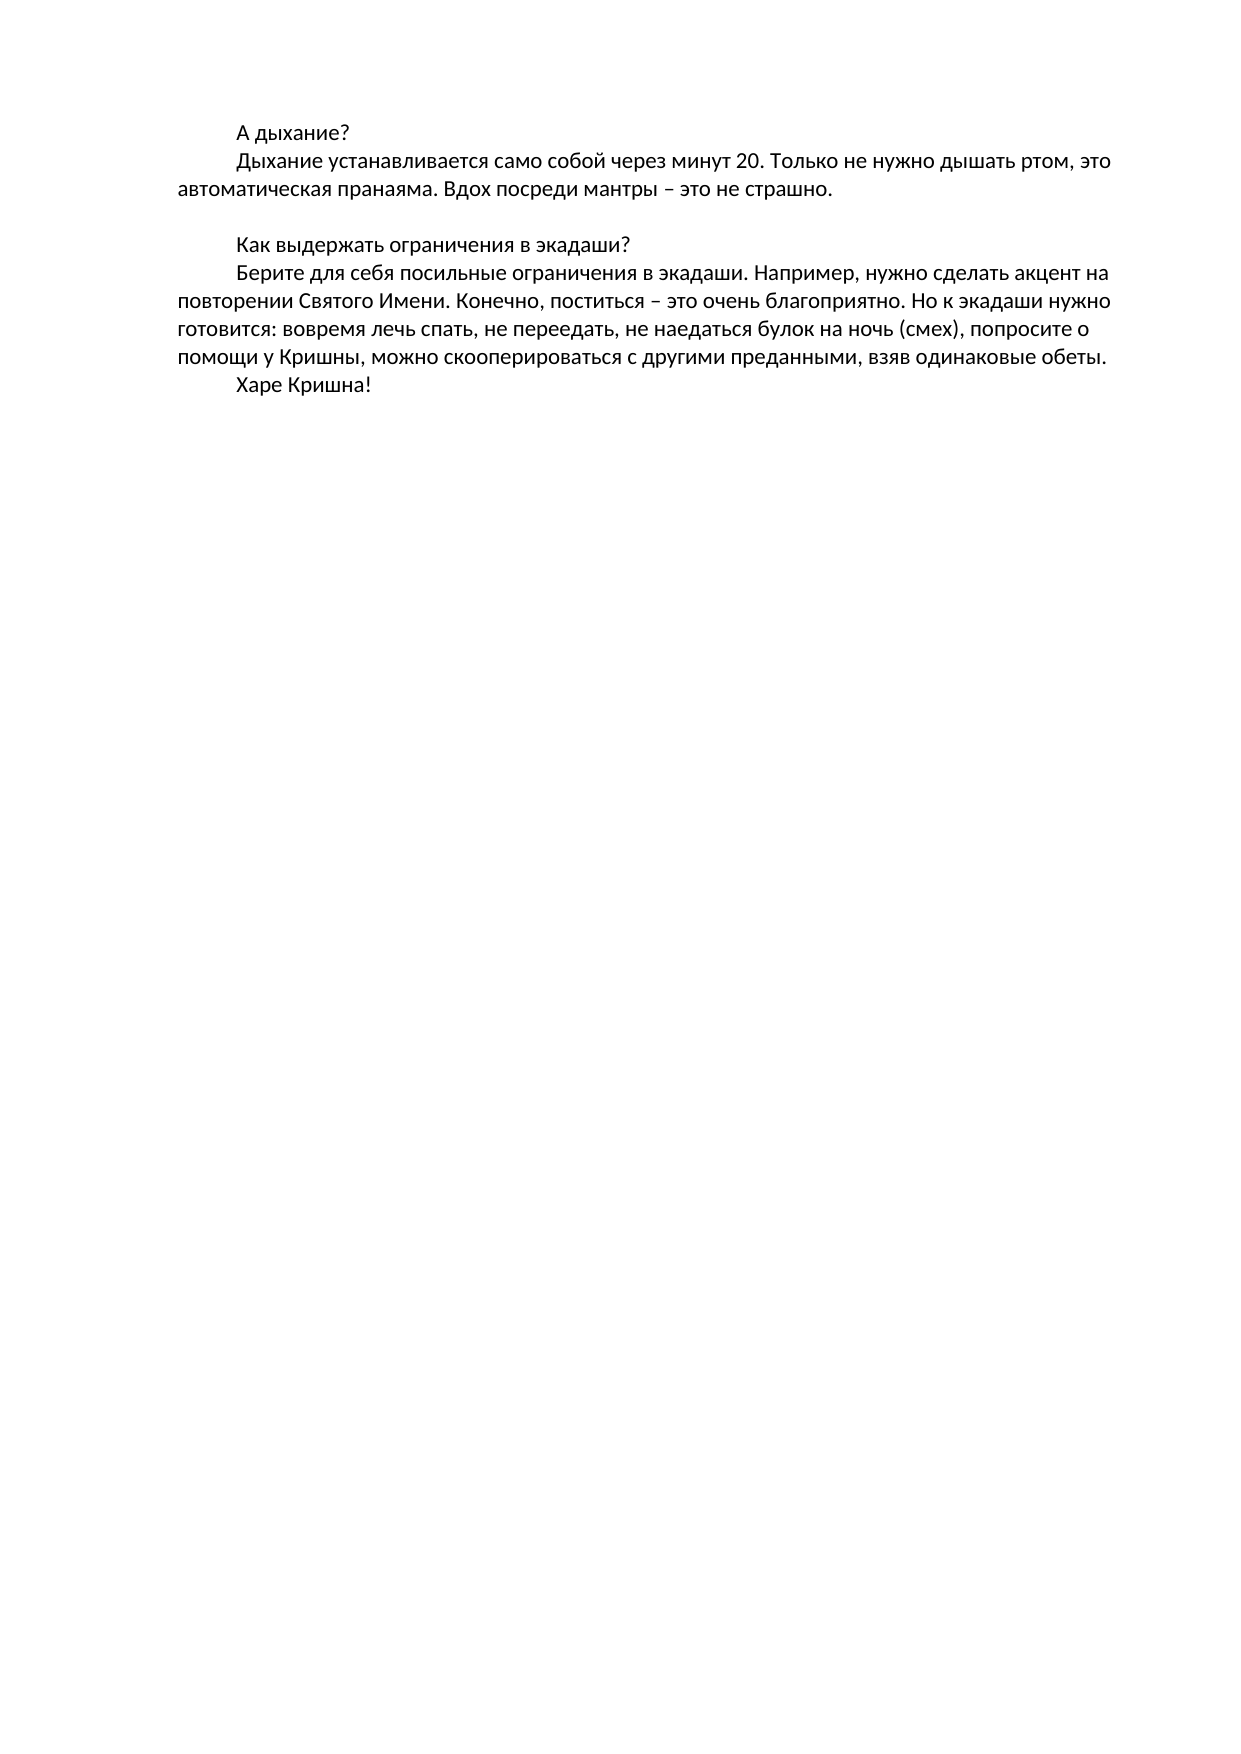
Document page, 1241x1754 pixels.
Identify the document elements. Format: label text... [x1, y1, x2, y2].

text А дыхание? [177, 118, 1152, 146]
text Берите для себя посильные ограничения в экадаши. Например, нужно сделать акцент на повторении Святого Имени. Конечно, поститься – это очень благоприятно. Но к экадаши нужно готовится: вовремя лечь спать, не переедать, не наедаться булок на ночь (смех), попросите о помощи у Кришны, можно скооперироваться с другими преданными, взяв одинаковые обеты. [177, 258, 1152, 370]
text Как выдержать ограничения в экадаши? [177, 230, 1152, 258]
text Дыхание устанавливается само собой через минут 20. Только не нужно дышать ртом, это автоматическая пранаяма. Вдох посреди мантры – это не страшно. [177, 146, 1152, 202]
text Харе Кришна! [177, 370, 1152, 398]
